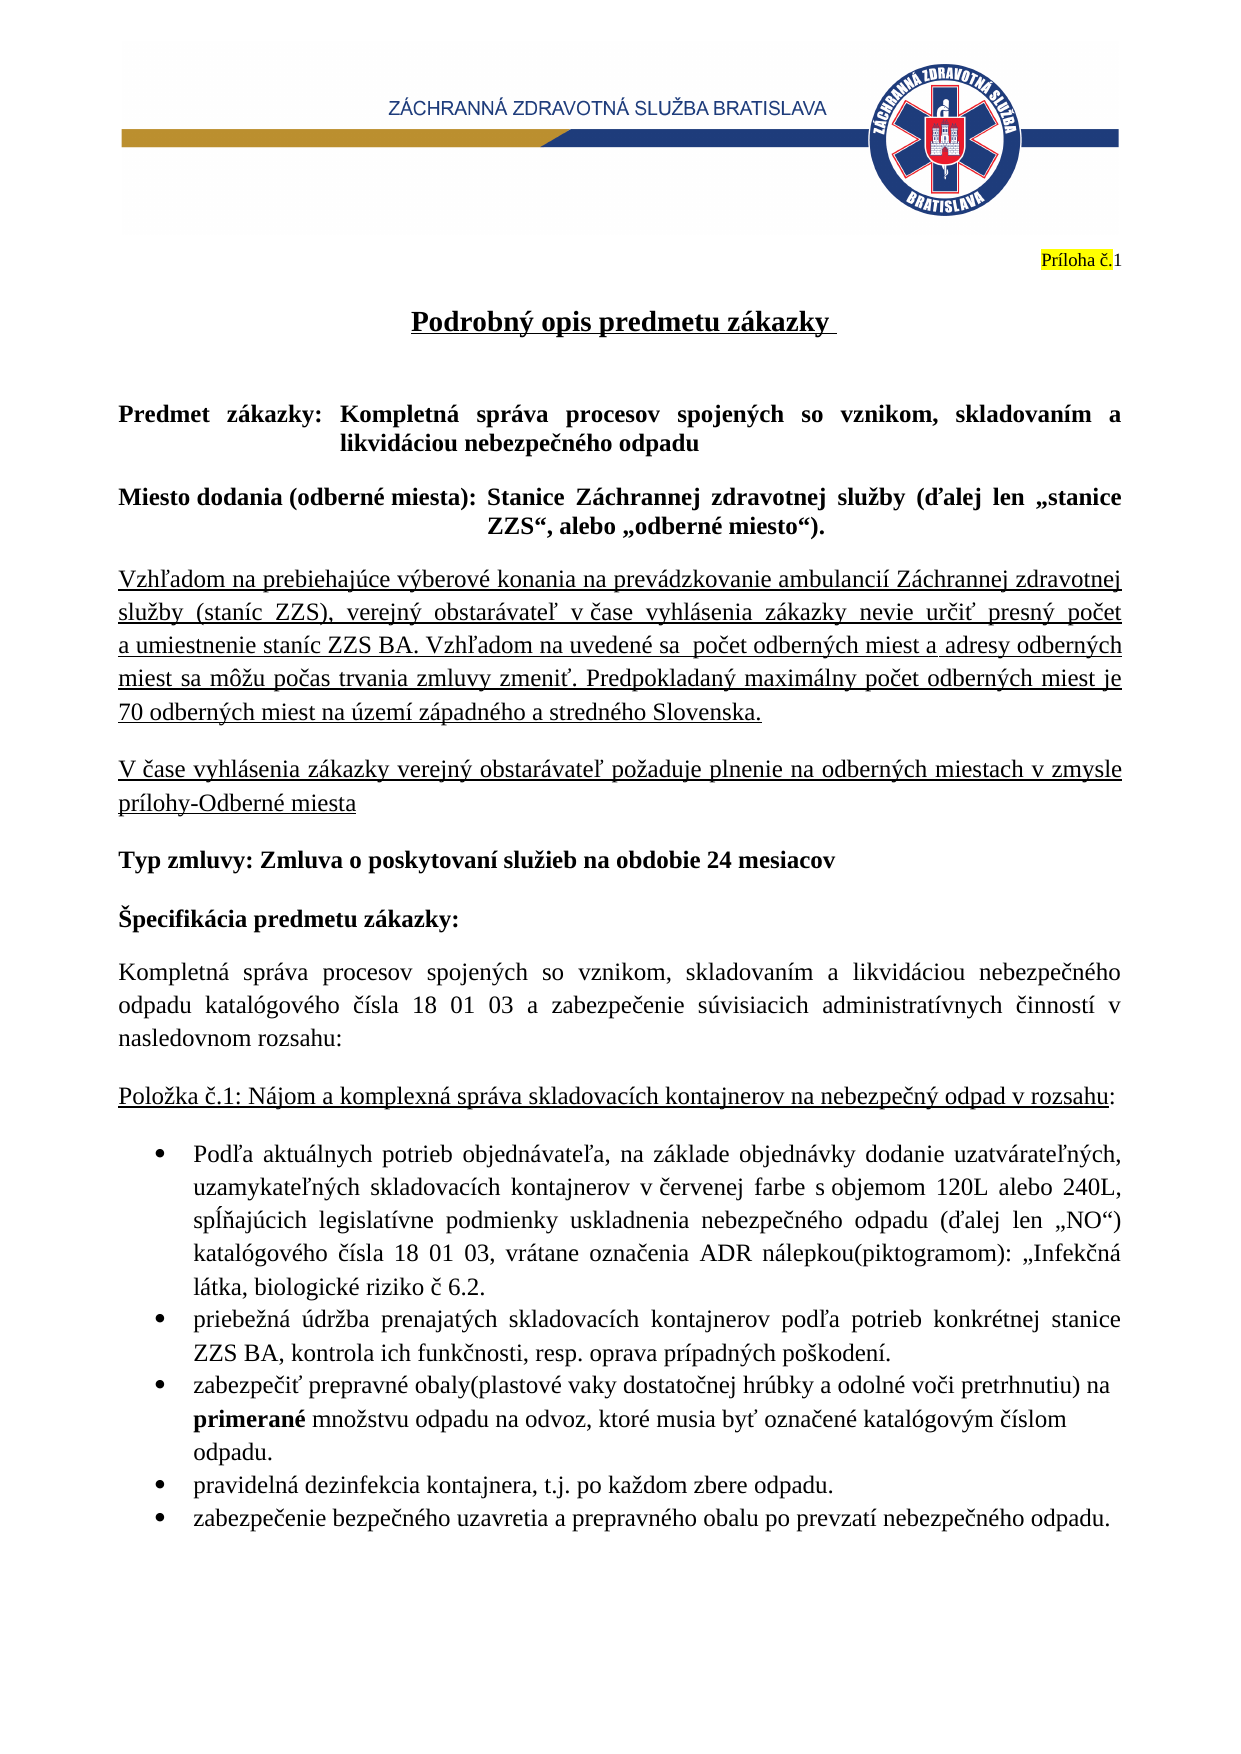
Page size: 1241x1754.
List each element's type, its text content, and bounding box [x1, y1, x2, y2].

list zabezpečenie bezpečného uzavretia a prepravného obalu po prevzatí nebezpečného odpadu. [156, 1503, 1122, 1531]
text V čase vyhlásenia zákazky verejný obstarávateľ požaduje plnenie na odberných miestach v zmysle prílohy-Odberné miesta [118, 754, 1122, 779]
picture [121, 41, 1119, 235]
text Vzhľadom na prebiehajúce výberové konania na prevádzkovanie ambulancií Záchrannej zdravotnej služby (staníc ZZS), verejný obstarávateľ v čase vyhlásenia zákazky nevie určiť presný počet a umiestnenie staníc ZZS BA. Vzhľadom na uvedené sa počet odberných miest a adresy odberných miest sa môžu počas trvania zmluvy zmeniť. Predpokladaný maximálny počet odberných miest je 70 odberných miest na území západného a stredného Slovenska. [118, 690, 1122, 725]
text Predmet zákazky: Kompletná správa procesov spojených so vznikom, skladovaním a likvidáciou nebezpečného odpadu [118, 399, 1122, 457]
list pravidelná dezinfekcia kontajnera, t.j. po každom zbere odpadu. [156, 1470, 1122, 1498]
text Podrobný opis predmetu zákazky [118, 304, 1122, 337]
text Vzhľadom na prebiehajúce výberové konania na prevádzkovanie ambulancií Záchrannej zdravotnej služby (staníc ZZS), verejný obstarávateľ v čase vyhlásenia zákazky nevie určiť presný počet a umiestnenie staníc ZZS BA. Vzhľadom na uvedené sa počet odberných miest a adresy odberných miest sa môžu počas trvania zmluvy zmeniť. Predpokladaný maximálny počet odberných miest je 70 odberných miest na území západného a stredného Slovenska. [118, 657, 1122, 688]
text V čase vyhlásenia zákazky verejný obstarávateľ požaduje plnenie na odberných miestach v zmysle prílohy-Odberné miesta [118, 781, 1122, 816]
text Vzhľadom na prebiehajúce výberové konania na prevádzkovanie ambulancií Záchrannej zdravotnej služby (staníc ZZS), verejný obstarávateľ v čase vyhlásenia zákazky nevie určiť presný počet a umiestnenie staníc ZZS BA. Vzhľadom na uvedené sa počet odberných miest a adresy odberných miest sa môžu počas trvania zmluvy zmeniť. Predpokladaný maximálny počet odberných miest je 70 odberných miest na území západného a stredného Slovenska. [118, 591, 1122, 622]
text Špecifikácia predmetu zákazky: [118, 904, 1122, 932]
list zabezpečiť prepravné obaly(plastové vaky dostatočnej hrúbky a odolné voči pretrhnutiu) na primerané množstvu odpadu na odvoz, ktoré musia byť označené katalógovým číslom odpadu. [156, 1371, 1122, 1465]
text Položka č.1: Nájom a komplexná správa skladovacích kontajnerov na nebezpečný odpad v rozsahu: [118, 1081, 1122, 1110]
text Príloha č.1 [118, 248, 1122, 270]
text Vzhľadom na prebiehajúce výberové konania na prevádzkovanie ambulancií Záchrannej zdravotnej služby (staníc ZZS), verejný obstarávateľ v čase vyhlásenia zákazky nevie určiť presný počet a umiestnenie staníc ZZS BA. Vzhľadom na uvedené sa počet odberných miest a adresy odberných miest sa môžu počas trvania zmluvy zmeniť. Predpokladaný maximálny počet odberných miest je 70 odberných miest na území západného a stredného Slovenska. [118, 624, 1122, 656]
text Typ zmluvy: Zmluva o poskytovaní služieb na obdobie 24 mesiacov [118, 846, 1122, 874]
text Kompletná správa procesov spojených so vznikom, skladovaním a likvidáciou nebezpečného odpadu katalógového čísla 18 01 03 a zabezpečenie súvisiacich administratívnych činností v nasledovnom rozsahu: [118, 957, 1122, 1052]
list Podľa aktuálnych potrieb objednávateľa, na základe objednávky dodanie uzatvárateľných, uzamykateľných skladovacích kontajnerov v červenej farbe s objemom 120L alebo 240L, spĺňajúcich legislatívne podmienky uskladnenia nebezpečného odpadu (ďalej len „NO“) katalógového čísla 18 01 03, vrátane označenia ADR nálepkou(piktogramom): „Infekčná látka, biologické riziko č 6.2. [156, 1139, 1122, 1300]
list priebežná údržba prenajatých skladovacích kontajnerov podľa potrieb konkrétnej stanice ZZS BA, kontrola ich funkčnosti, resp. oprava prípadných poškodení. [156, 1304, 1122, 1366]
text Miesto dodania (odberné miesta): Stanice Záchrannej zdravotnej služby (ďalej len „stanice ZZS“, alebo „odberné miesto“). [118, 482, 1122, 539]
